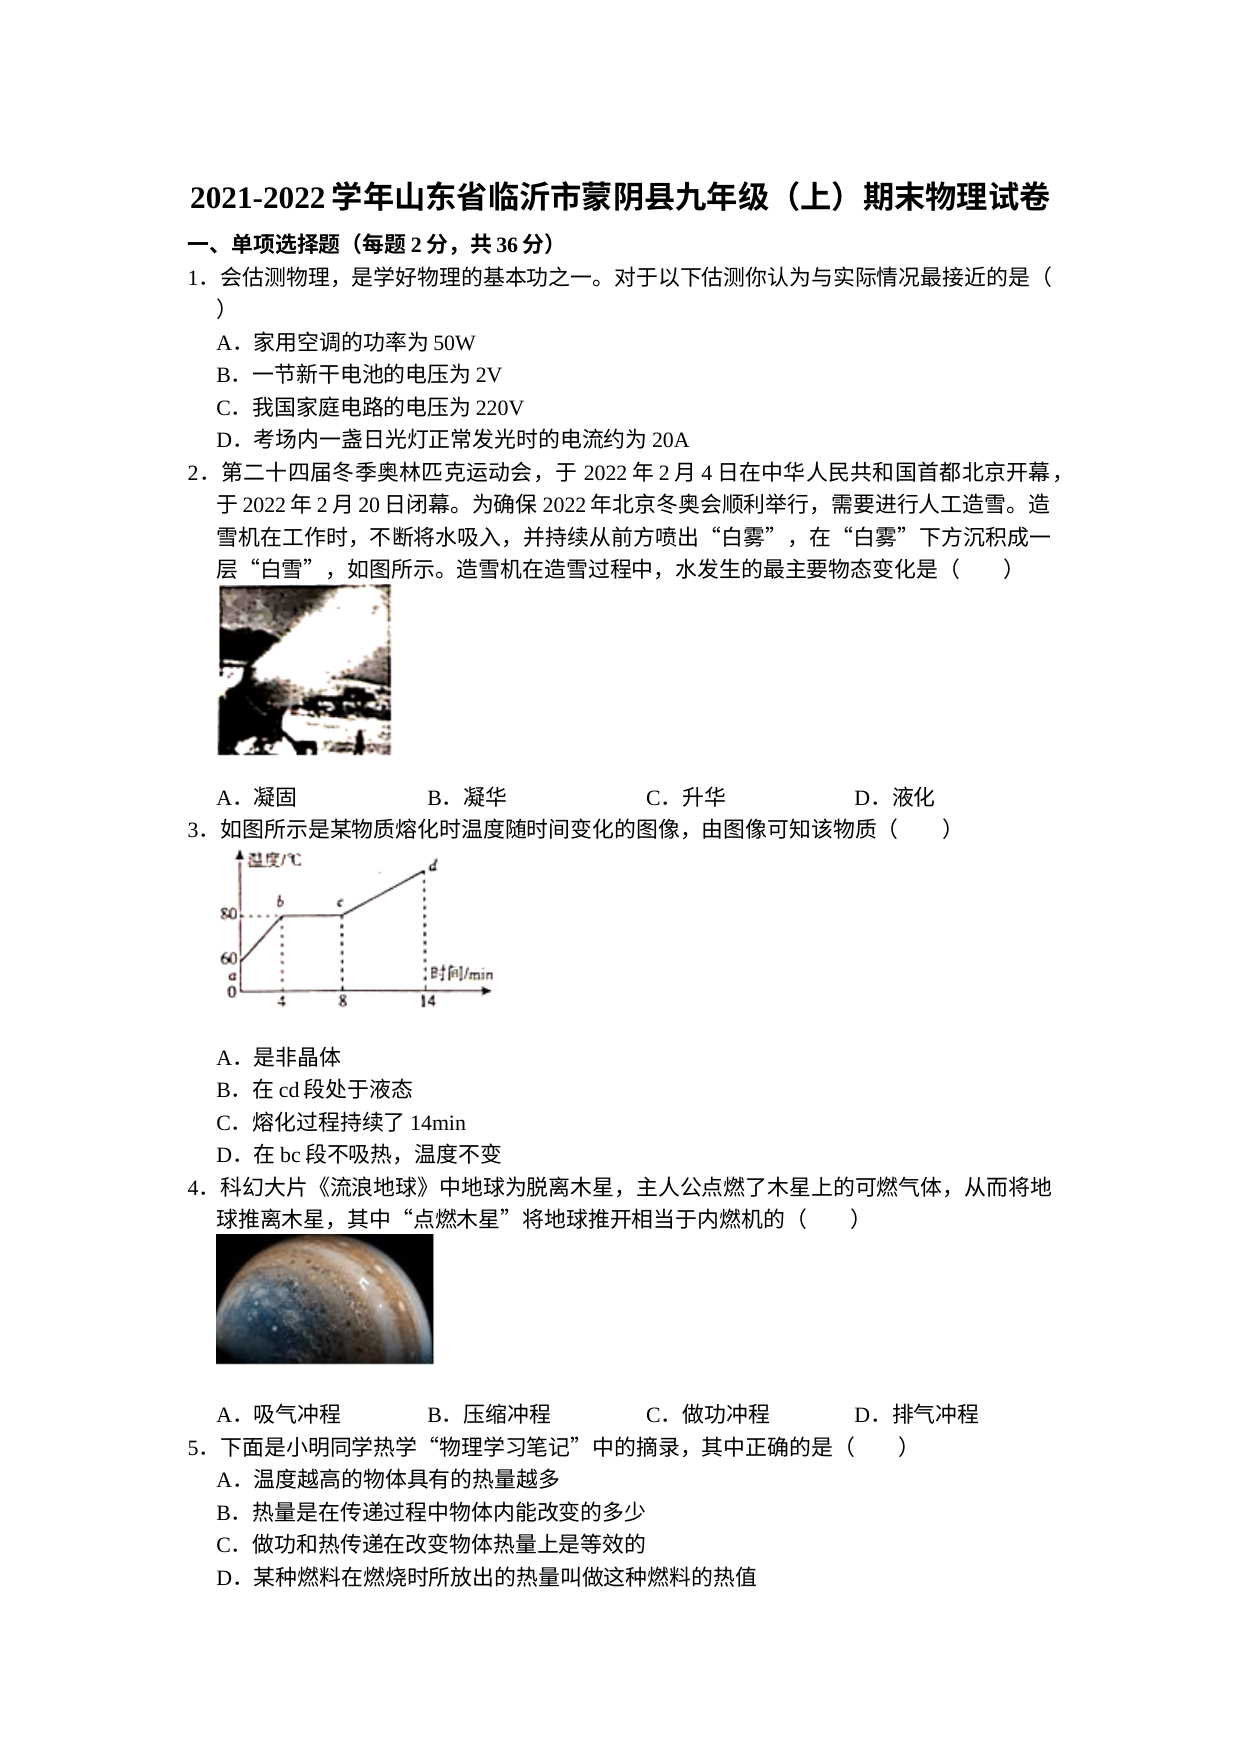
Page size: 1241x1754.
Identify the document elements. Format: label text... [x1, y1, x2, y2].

text A．温度越高的物体具有的热量越多 [187, 1462, 1053, 1494]
text 一、单项选择题（每题2分，共36分） [187, 227, 1053, 259]
text B．在cd段处于液态 [187, 1072, 1053, 1104]
text A．是非晶体 [187, 1039, 1053, 1072]
text C．我国家庭电路的电压为220V [187, 389, 1053, 422]
text 2．第二十四届冬季奥林匹克运动会，于2022年2月4日在中华人民共和国首都北京开幕，于2022年2月20日闭幕。为确保2022年北京冬奥会顺利举行，需要进行人工造雪。造雪机在工作时，不断将水吸入，并持续从前方喷出“白雾”，在“白雾”下方沉积成一层“白雪”，如图所示。造雪机在造雪过程中，水发生的最主要物态变化是（ ） [187, 454, 1053, 584]
text C．熔化过程持续了14min [187, 1104, 1053, 1137]
text 5．下面是小明同学热学“物理学习笔记”中的摘录，其中正确的是（ ） [187, 1429, 1053, 1462]
text B．热量是在传递过程中物体内能改变的多少 [187, 1494, 1053, 1527]
text C．做功和热传递在改变物体热量上是等效的 [187, 1527, 1053, 1559]
text 1．会估测物理，是学好物理的基本功之一。对于以下估测你认为与实际情况最接近的是（ ） [187, 259, 1053, 324]
text D．某种燃料在燃烧时所放出的热量叫做这种燃料的热值 [187, 1559, 1053, 1592]
text D．考场内一盏日光灯正常发光时的电流约为20A [187, 422, 1053, 454]
picture [216, 1234, 440, 1369]
text A．凝固 B．凝华 C．升华 D．液化 [187, 779, 1053, 812]
picture [216, 584, 396, 760]
picture [216, 844, 499, 1012]
text B．一节新干电池的电压为2V [187, 357, 1053, 389]
text D．在bc段不吸热，温度不变 [187, 1137, 1053, 1169]
text A．家用空调的功率为50W [187, 324, 1053, 357]
text 2021-2022学年山东省临沂市蒙阴县九年级（上）期末物理试卷 [187, 162, 1053, 227]
text A．吸气冲程 B．压缩冲程 C．做功冲程 D．排气冲程 [187, 1397, 1053, 1429]
text 4．科幻大片《流浪地球》中地球为脱离木星，主人公点燃了木星上的可燃气体，从而将地球推离木星，其中“点燃木星”将地球推开相当于内燃机的（ ） [187, 1169, 1053, 1234]
text 3．如图所示是某物质熔化时温度随时间变化的图像，由图像可知该物质（ ） [187, 812, 1053, 844]
